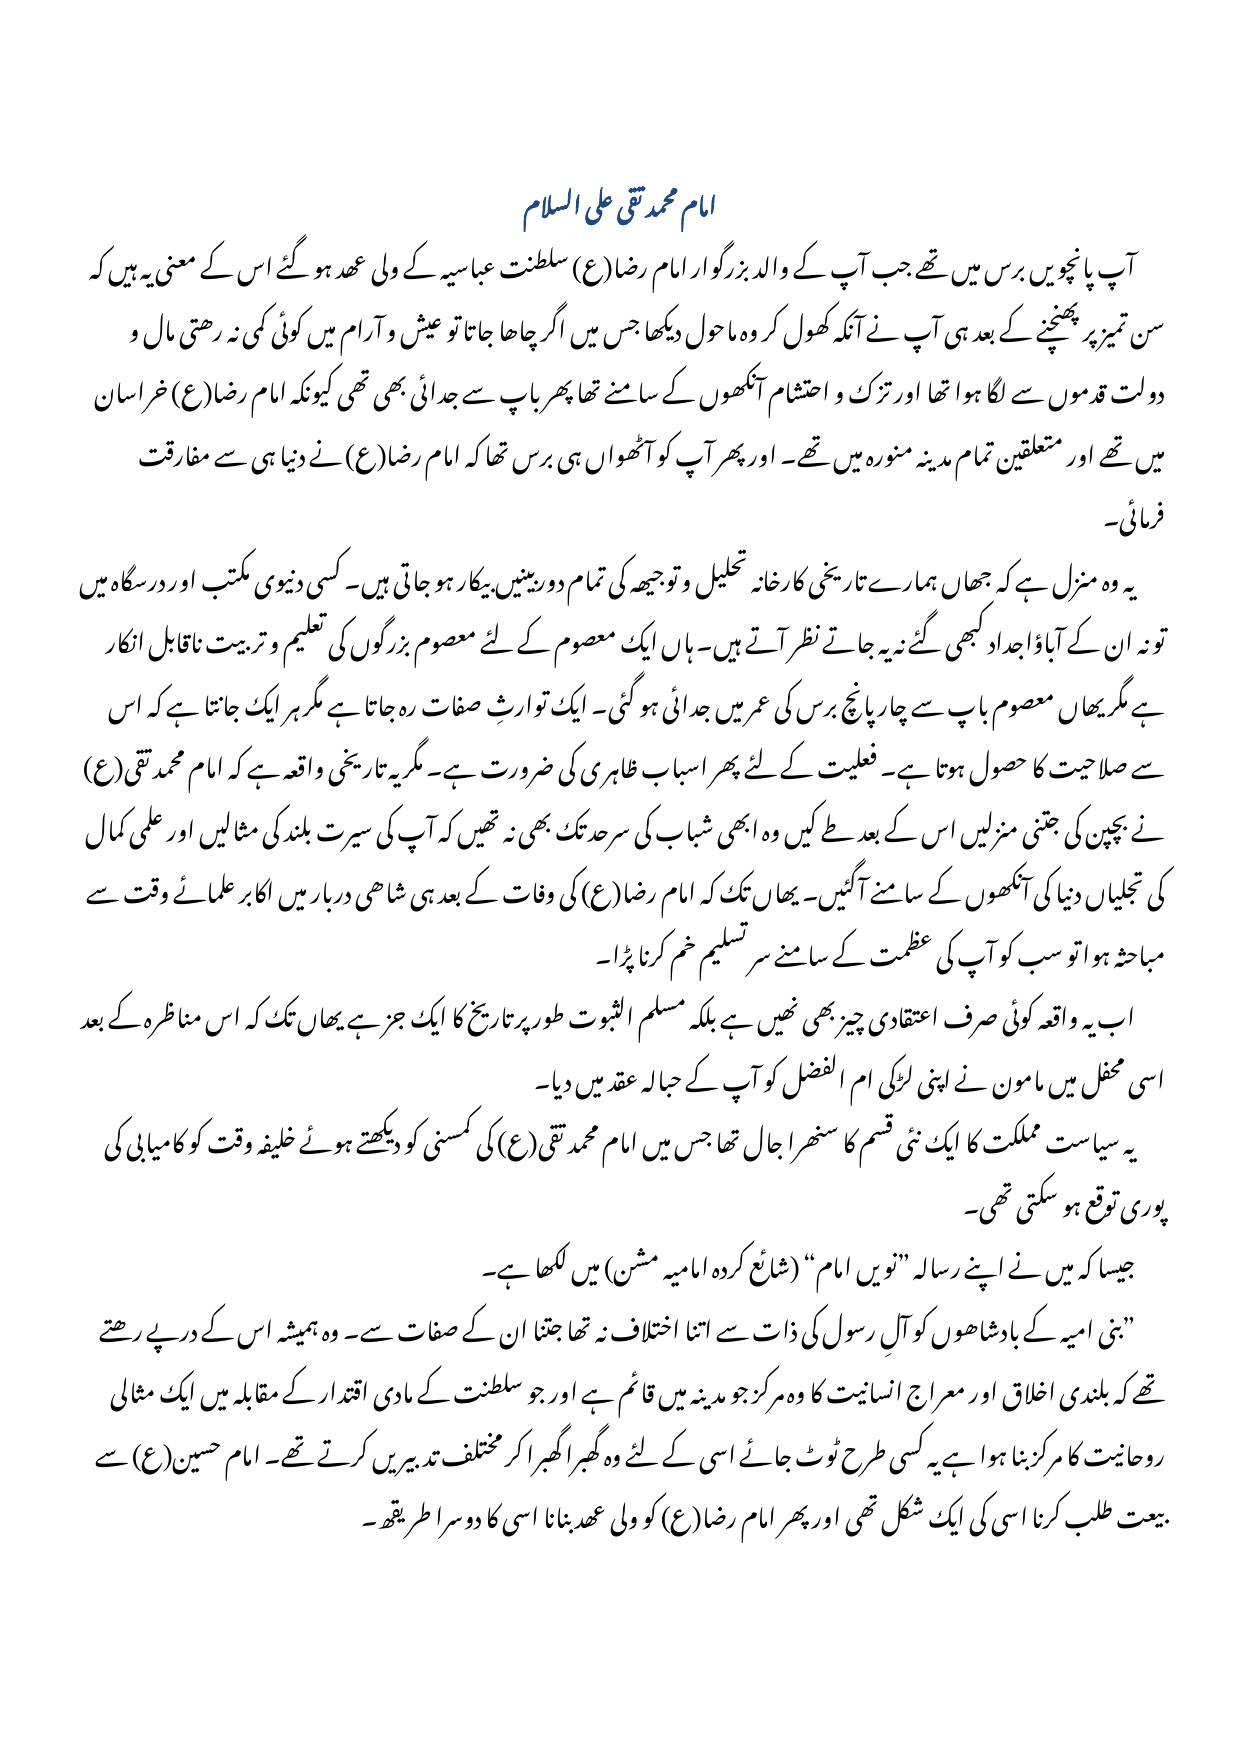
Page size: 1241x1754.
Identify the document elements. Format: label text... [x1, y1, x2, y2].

text جیسا کہ میں نے اپنے رسالہ ”نویں امام“ (شائع کردہ امامیہ مشن) میں لکھا ہے۔ [75, 1231, 1165, 1294]
text اب یہ واقعہ کوئی صرف اعتقادی چیز بھی نھیں ہے بلکہ مسلم الثبوت طور پر تاریخ کا ایک جز ہے یھاں تک کہ اس مناظرہ کے بعد اسی محفل میں مامون نے اپنی لڑکی ام الفضل کو آپ کے حبالہ عقد میں دیا۔ [75, 981, 1165, 1106]
text آپ پانچویں برس میں تھے جب آپ کے والد بزرگوار امام رضا(ع) سلطنت عباسیہ کے ولی عھد ہو گئے اس کے معنی یہ ہیں کہ سن تمیز پر پھنچنے کے بعد ہی آپ نے آنکہ کھول کر وہ ماحول دیکھا جس میں اگر چاھا جاتا تو عیش و آرام میں کوئی کمی نہ رھتی مال و دولت قدموں سے لگا ہوا تھا اور تزک و احتشام آنکھوں کے سامنے تھا پھر باپ سے جدائی بھی تھی کیونکہ امام رضا(ع) خراسان میں تھے اور متعلقین تمام مدینہ منورہ میں تھے۔ اور پھر آپ کو آٹھواں ہی برس تھا کہ امام رضا(ع) نے دنیا ہی سے مفارقت فرمائی۔ [75, 231, 1165, 544]
text ”بنی امیہ کے بادشاھوں کو آلِ رسول کی ذات سے اتنا اختلاف نہ تھا جتنا ان کے صفات سے۔ وہ ہمیشہ اس کے درپے رھتے تھے کہ بلندی اخلاق اور معراج انسانیت کا وہ مرکز جو مدینہ میں قائم ہے اور جو سلطنت کے مادی اقتدار کے مقابلہ میں ایک مثالی روحانیت کا مرکز بنا ہوا ہے یہ کسی طرح ٹوٹ جائے اسی کے لئے وہ گھبرا گھبرا کر مختلف تدبیریں کرتے تھے۔ امام حسین(ع) سے بیعت طلب کرنا اسی کی ایک شکل تھی اور پھر امام رضا(ع) کو ولی عھد بنانا اسی کا دوسرا طریقھ۔ [75, 1294, 1165, 1544]
text یہ سیاست مملکت کا ایک نئی قسم کا سنھرا جال تھا جس میں امام محمد تقی(ع) کی کمسنی کو دیکھتے ہوئے خلیفہ وقت کو کامیابی کی پوری توقع ہو سکتی تھی۔ [75, 1106, 1165, 1231]
text یہ وہ منزل ہے کہ جھاں ہمارے تاریخی کارخانہ تحلیل و توجیھہ کی تمام دوربینیں بیکار ہو جاتی ہیں۔ کسی دنیوی مکتب اور درسگاہ میں تو نہ ان کے آباؤاجداد کبھی گئے نہ یہ جاتے نظر آتے ہیں۔ ہاں ایک معصوم کے لئے معصوم بزرگوں کی تعلیم و تربیت ناقابل انکار ہے مگر یھاں معصوم باپ سے چار پانچ برس کی عمر میں جدائی ہو گئی۔ ایک توارثِ صفات رہ جاتا ہے مگر ہر ایک جانتا ہے کہ اس سے صلاحیت کا حصول ہوتا ہے۔ فعلیت کے لئے پھر اسباب ظاہر ی کی ضرورت ہے۔ مگر یہ تاریخی واقعہ ہے کہ امام محمد تقی(ع) نے بچپن کی جتنی منزلیں اس کے بعد طے کیں وہ ابھی شباب کی سرحد تک بھی نہ تھیں کہ آپ کی سیرت بلند کی مثالیں اور علمی کمال کی تجلیاں دنیا کی آنکھوں کے سامنے آگئیں۔ یھاں تک کہ امام رضا(ع) کی وفات کے بعد ہی شاھی دربار میں اکابر علمائے وقت سے مباحثہ ہوا تو سب کو آپ کی عظمت کے سامنے سر تسلیم خم کرنا پڑا۔ [75, 544, 1165, 981]
subtitle امام محمد تقی علی السلام [75, 169, 1165, 231]
